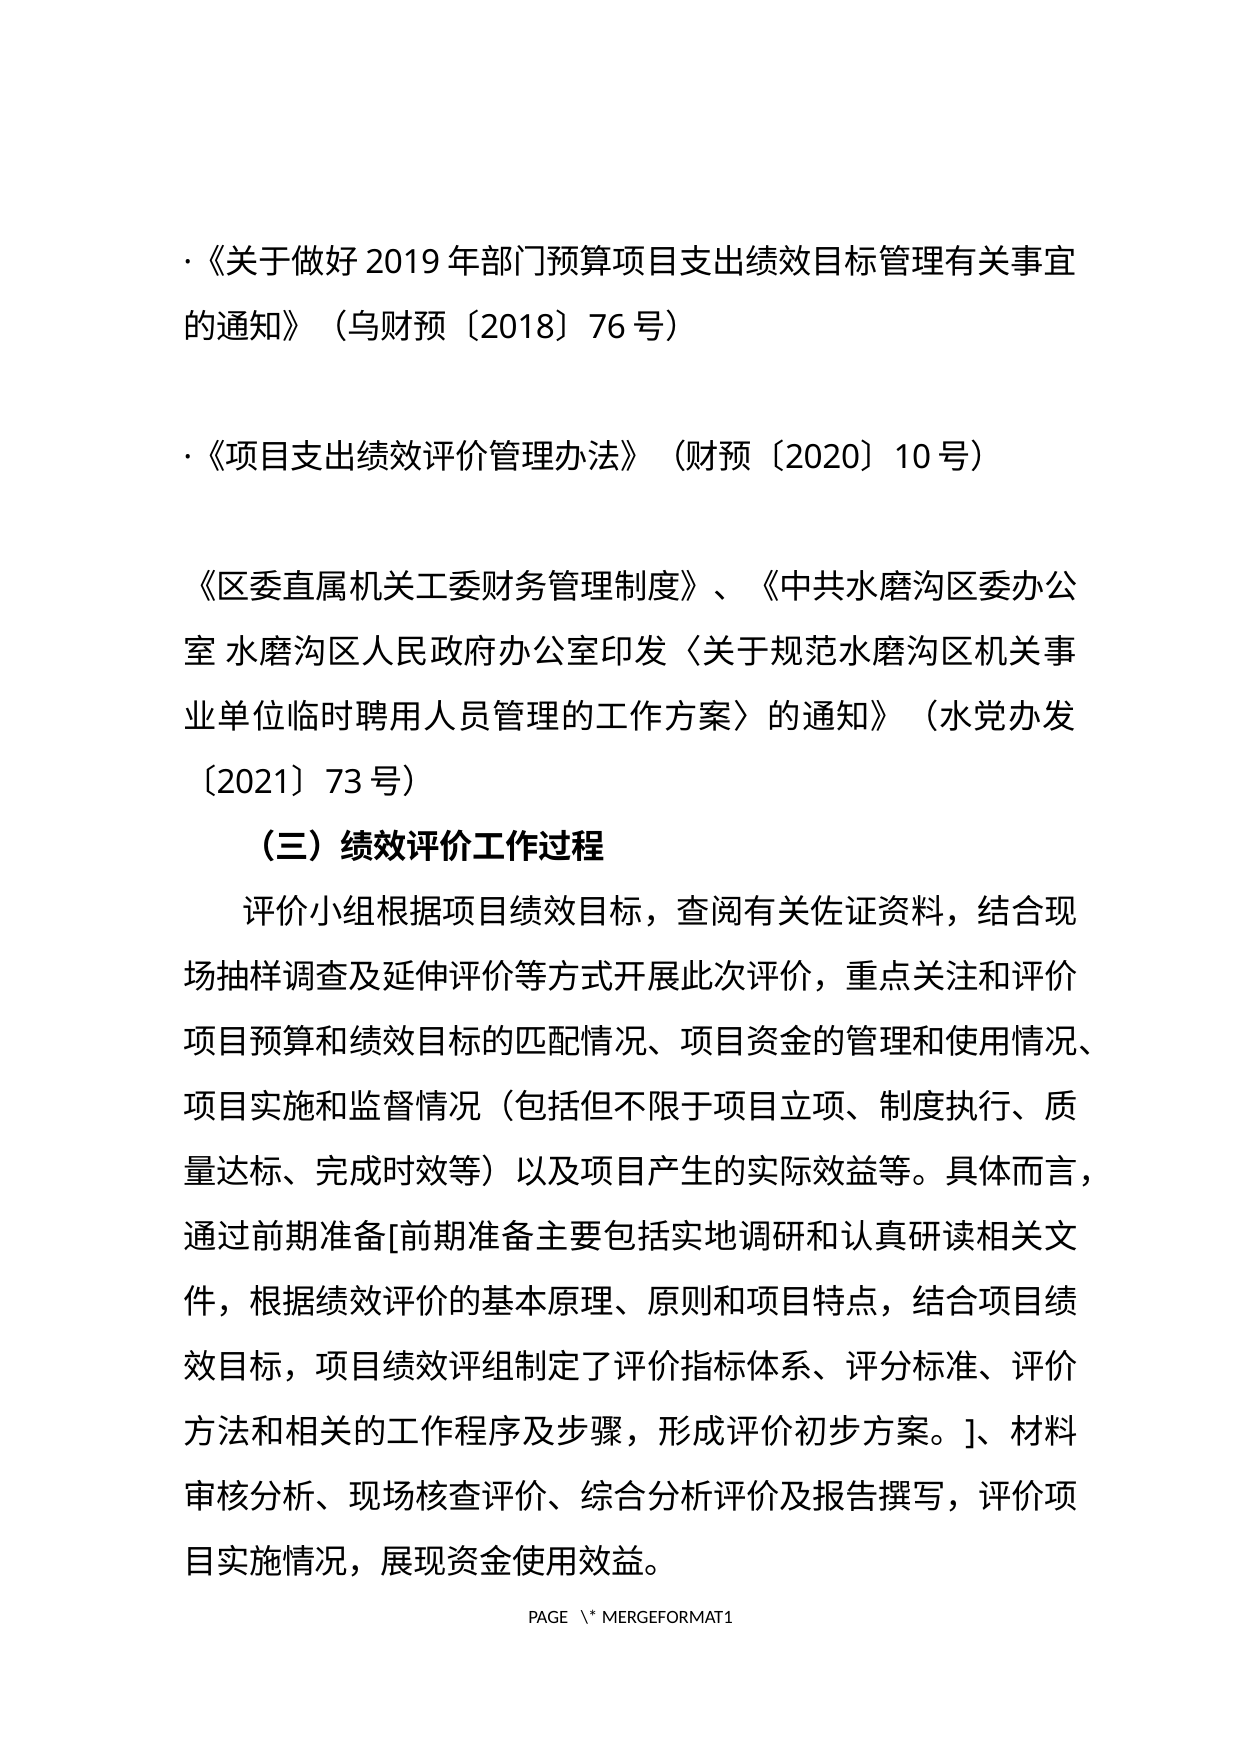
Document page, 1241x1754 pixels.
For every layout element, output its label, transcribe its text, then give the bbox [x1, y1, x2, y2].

text 评价小组根据项目绩效目标，查阅有关佐证资料，结合现场抽样调查及延伸评价等方式开展此次评价，重点关注和评价项目预算和绩效目标的匹配情况、项目资金的管理和使用情况、项目实施和监督情况（包括但不限于项目立项、制度执行、质量达标、完成时效等）以及项目产生的实际效益等。具体而言，通过前期准备[前期准备主要包括实地调研和认真研读相关文件，根据绩效评价的基本原理、原则和项目特点，结合项目绩效目标，项目绩效评组制定了评价指标体系、评分标准、评价方法和相关的工作程序及步骤，形成评价初步方案。]、材料审核分析、现场核查评价、综合分析评价及报告撰写，评价项目实施情况，展现资金使用效益。 [183, 877, 1078, 1592]
text （三）绩效评价工作过程 [183, 812, 1078, 877]
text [183, 162, 1078, 812]
